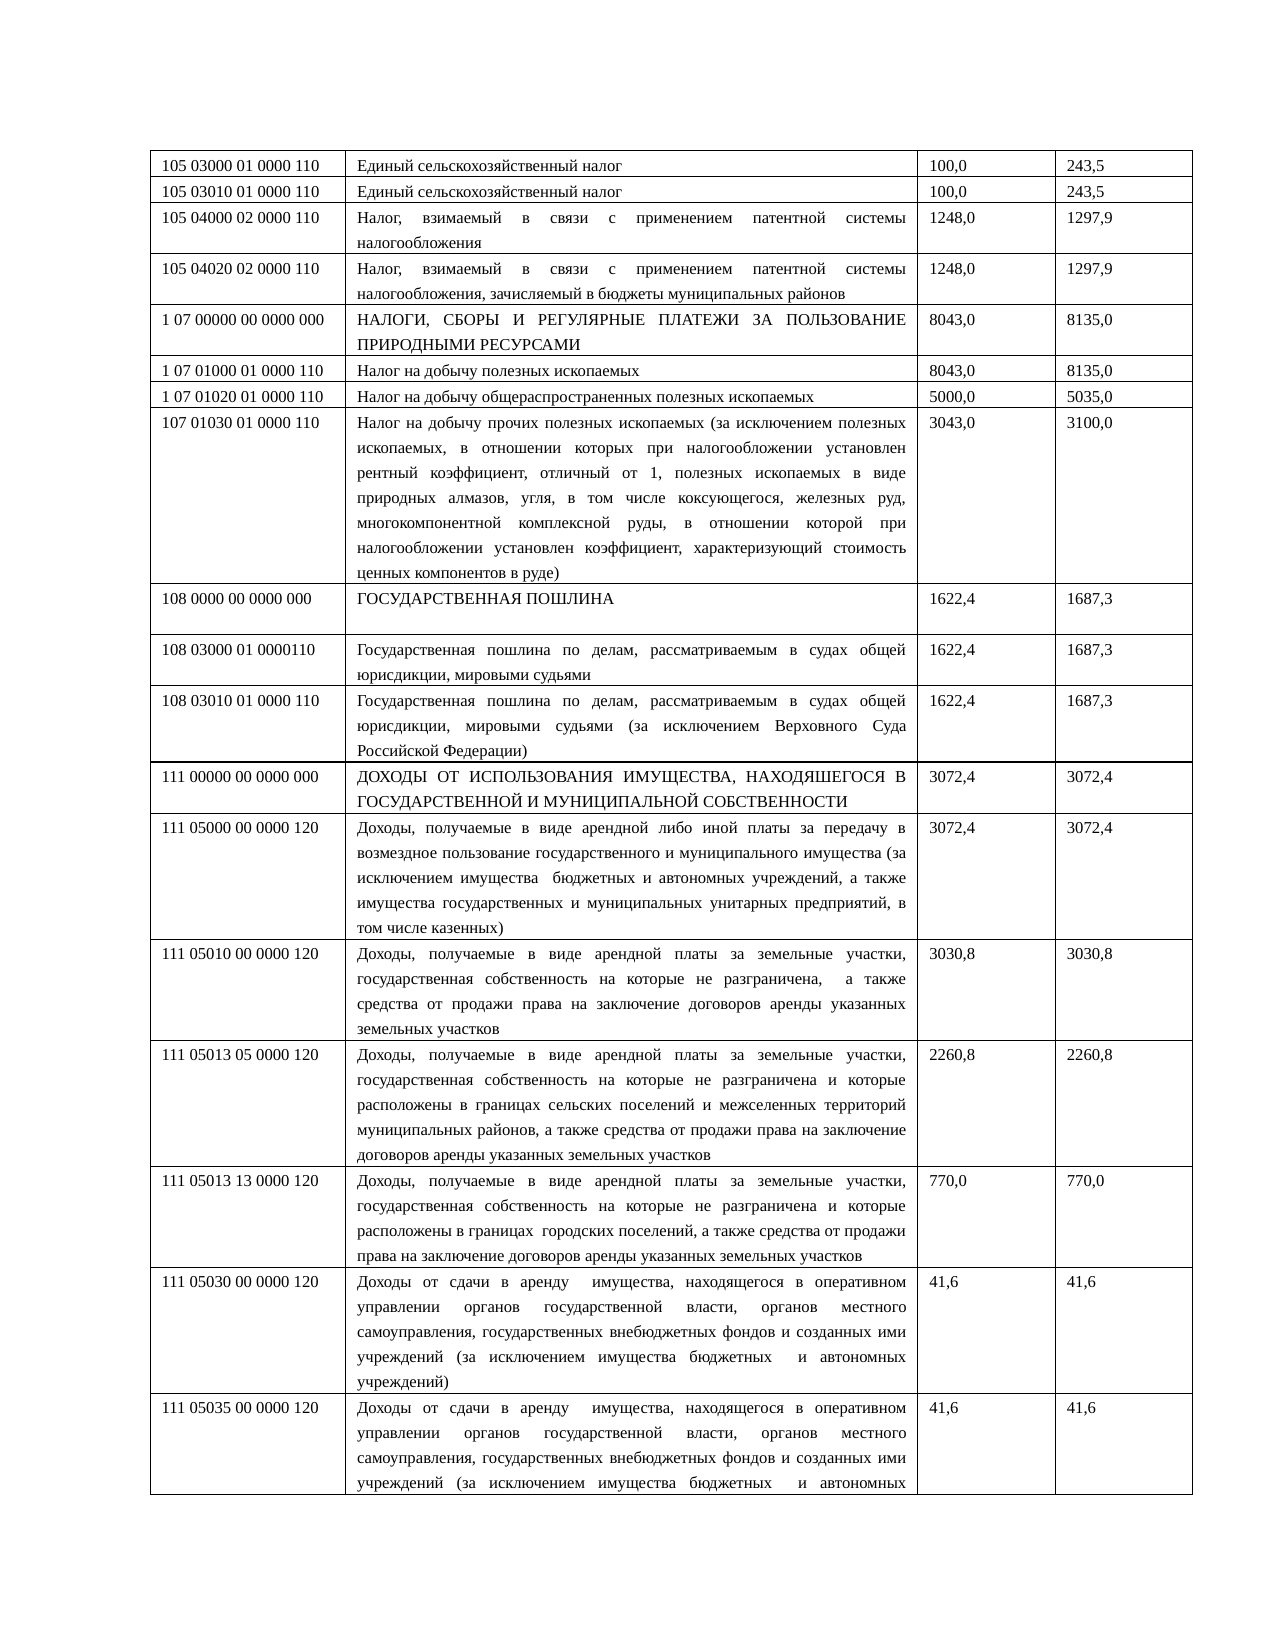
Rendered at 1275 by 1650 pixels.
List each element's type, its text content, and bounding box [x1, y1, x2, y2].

table_cell 105 04020 02 0000 110 [151, 254, 345, 304]
table_cell Единый сельскохозяйственный налог [346, 177, 917, 202]
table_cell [151, 1394, 345, 1494]
table_cell 100,0 [918, 151, 1055, 176]
table_cell 41,6 [918, 1394, 1055, 1494]
table_cell 111 05013 05 0000 120 [151, 1041, 345, 1166]
table_cell 1248,0 [918, 254, 1055, 304]
table_cell 8135,0 [1056, 305, 1192, 355]
table_cell 2260,8 [918, 1041, 1055, 1166]
table_cell Доходы, получаемые в виде арендной платы за земельные участки, государственная собственность на которые не разграничена и которые расположены в границах городских поселений, а также средства от продажи права на заключение договоров аренды указанных земельных участков [346, 1167, 917, 1267]
table_cell 1297,9 [1056, 254, 1192, 304]
table_cell 3030,8 [1056, 940, 1192, 1039]
table_cell 107 01030 01 0000 110 [151, 408, 345, 583]
table_cell 1622,4 [918, 584, 1055, 634]
table_cell 111 05030 00 0000 120 [151, 1268, 345, 1393]
table_cell Государственная пошлина по делам, рассматриваемым в судах общей юрисдикции, мировыми судьями (за исключением Верховного Суда Российской Федерации) [346, 686, 917, 761]
table_cell 1622,4 [918, 635, 1055, 685]
table_cell 108 03010 01 0000 110 [151, 686, 345, 761]
table_cell 243,5 [1056, 151, 1192, 176]
table_cell 108 03000 01 0000110 [151, 635, 345, 685]
table_cell 105 03000 01 0000 110 [151, 151, 345, 176]
table_cell 1622,4 [918, 686, 1055, 761]
table_cell Доходы, получаемые в виде арендной платы за земельные участки, государственная собственность на которые не разграничена и которые расположены в границах сельских поселений и межселенных территорий муниципальных районов, а также средства от продажи права на заключение договоров аренды указанных земельных участков [346, 1041, 917, 1166]
table_cell 770,0 [918, 1167, 1055, 1267]
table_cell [346, 1394, 917, 1494]
table_cell 1 07 00000 00 0000 000 [151, 305, 345, 355]
table_cell 3043,0 [918, 408, 1055, 583]
table_cell 111 00000 00 0000 000 [151, 763, 345, 812]
table_cell 3072,4 [1056, 763, 1192, 812]
table_cell Доходы, получаемые в виде арендной либо иной платы за передачу в возмездное пользование государственного и муниципального имущества (за исключением имущества бюджетных и автономных учреждений, а также имущества государственных и муниципальных унитарных предприятий, в том числе казенных) [346, 814, 917, 938]
table_cell 111 05010 00 0000 120 [151, 940, 345, 1039]
table_cell 243,5 [1056, 177, 1192, 202]
table_cell Налог, взимаемый в связи с применением патентной системы налогообложения [346, 203, 917, 253]
table_cell 8043,0 [918, 305, 1055, 355]
table_cell 41,6 [1056, 1394, 1192, 1494]
table_cell 41,6 [918, 1268, 1055, 1393]
table_cell 1248,0 [918, 203, 1055, 253]
table_cell Единый сельскохозяйственный налог [346, 151, 917, 176]
table_cell 1 07 01000 01 0000 110 [151, 356, 345, 381]
table_cell 3100,0 [1056, 408, 1192, 583]
table_cell 3030,8 [918, 940, 1055, 1039]
table_cell 1297,9 [1056, 203, 1192, 253]
table_cell Налог на добычу полезных ископаемых [346, 356, 917, 381]
table_cell 8043,0 [918, 356, 1055, 381]
table_cell НАЛОГИ, СБОРЫ И РЕГУЛЯРНЫЕ ПЛАТЕЖИ ЗА ПОЛЬЗОВАНИЕ ПРИРОДНЫМИ РЕСУРСАМИ [346, 305, 917, 355]
table_cell Налог, взимаемый в связи с применением патентной системы налогообложения, зачисляемый в бюджеты муниципальных районов [346, 254, 917, 304]
table_cell 100,0 [918, 177, 1055, 202]
table_cell 1687,3 [1056, 635, 1192, 685]
table_cell Налог на добычу прочих полезных ископаемых (за исключением полезных ископаемых, в отношении которых при налогообложении установлен рентный коэффициент, отличный от 1, полезных ископаемых в виде природных алмазов, угля, в том числе коксующегося, железных руд, многокомпонентной комплексной руды, в отношении которой при налогообложении установлен коэффициент, характеризующий стоимость ценных компонентов в руде) [346, 408, 917, 583]
table_cell 3072,4 [918, 763, 1055, 812]
table_cell Налог на добычу общераспространенных полезных ископаемых [346, 382, 917, 407]
table_cell 41,6 [1056, 1268, 1192, 1393]
table_cell 1687,3 [1056, 686, 1192, 761]
table_cell 111 05000 00 0000 120 [151, 814, 345, 938]
table_cell 3072,4 [918, 814, 1055, 938]
table_cell 105 04000 02 0000 110 [151, 203, 345, 253]
table_cell 770,0 [1056, 1167, 1192, 1267]
table_cell 5035,0 [1056, 382, 1192, 407]
table_cell Государственная пошлина по делам, рассматриваемым в судах общей юрисдикции, мировыми судьями [346, 635, 917, 685]
table_cell 1687,3 [1056, 584, 1192, 634]
table_cell Доходы, получаемые в виде арендной платы за земельные участки, государственная собственность на которые не разграничена, а также средства от продажи права на заключение договоров аренды указанных земельных участков [346, 940, 917, 1039]
table_cell 3072,4 [1056, 814, 1192, 938]
table_cell 8135,0 [1056, 356, 1192, 381]
table_cell 108 0000 00 0000 000 [151, 584, 345, 634]
table_cell ГОСУДАРСТВЕННАЯ ПОШЛИНА [346, 584, 917, 634]
table_cell 2260,8 [1056, 1041, 1192, 1166]
table_cell 105 03010 01 0000 110 [151, 177, 345, 202]
table_cell 1 07 01020 01 0000 110 [151, 382, 345, 407]
table_cell ДОХОДЫ ОТ ИСПОЛЬЗОВАНИЯ ИМУЩЕСТВА, НАХОДЯШЕГОСЯ В ГОСУДАРСТВЕННОЙ И МУНИЦИПАЛЬНОЙ СОБСТВЕННОСТИ [346, 763, 917, 812]
table_cell 111 05013 13 0000 120 [151, 1167, 345, 1267]
table_cell 5000,0 [918, 382, 1055, 407]
